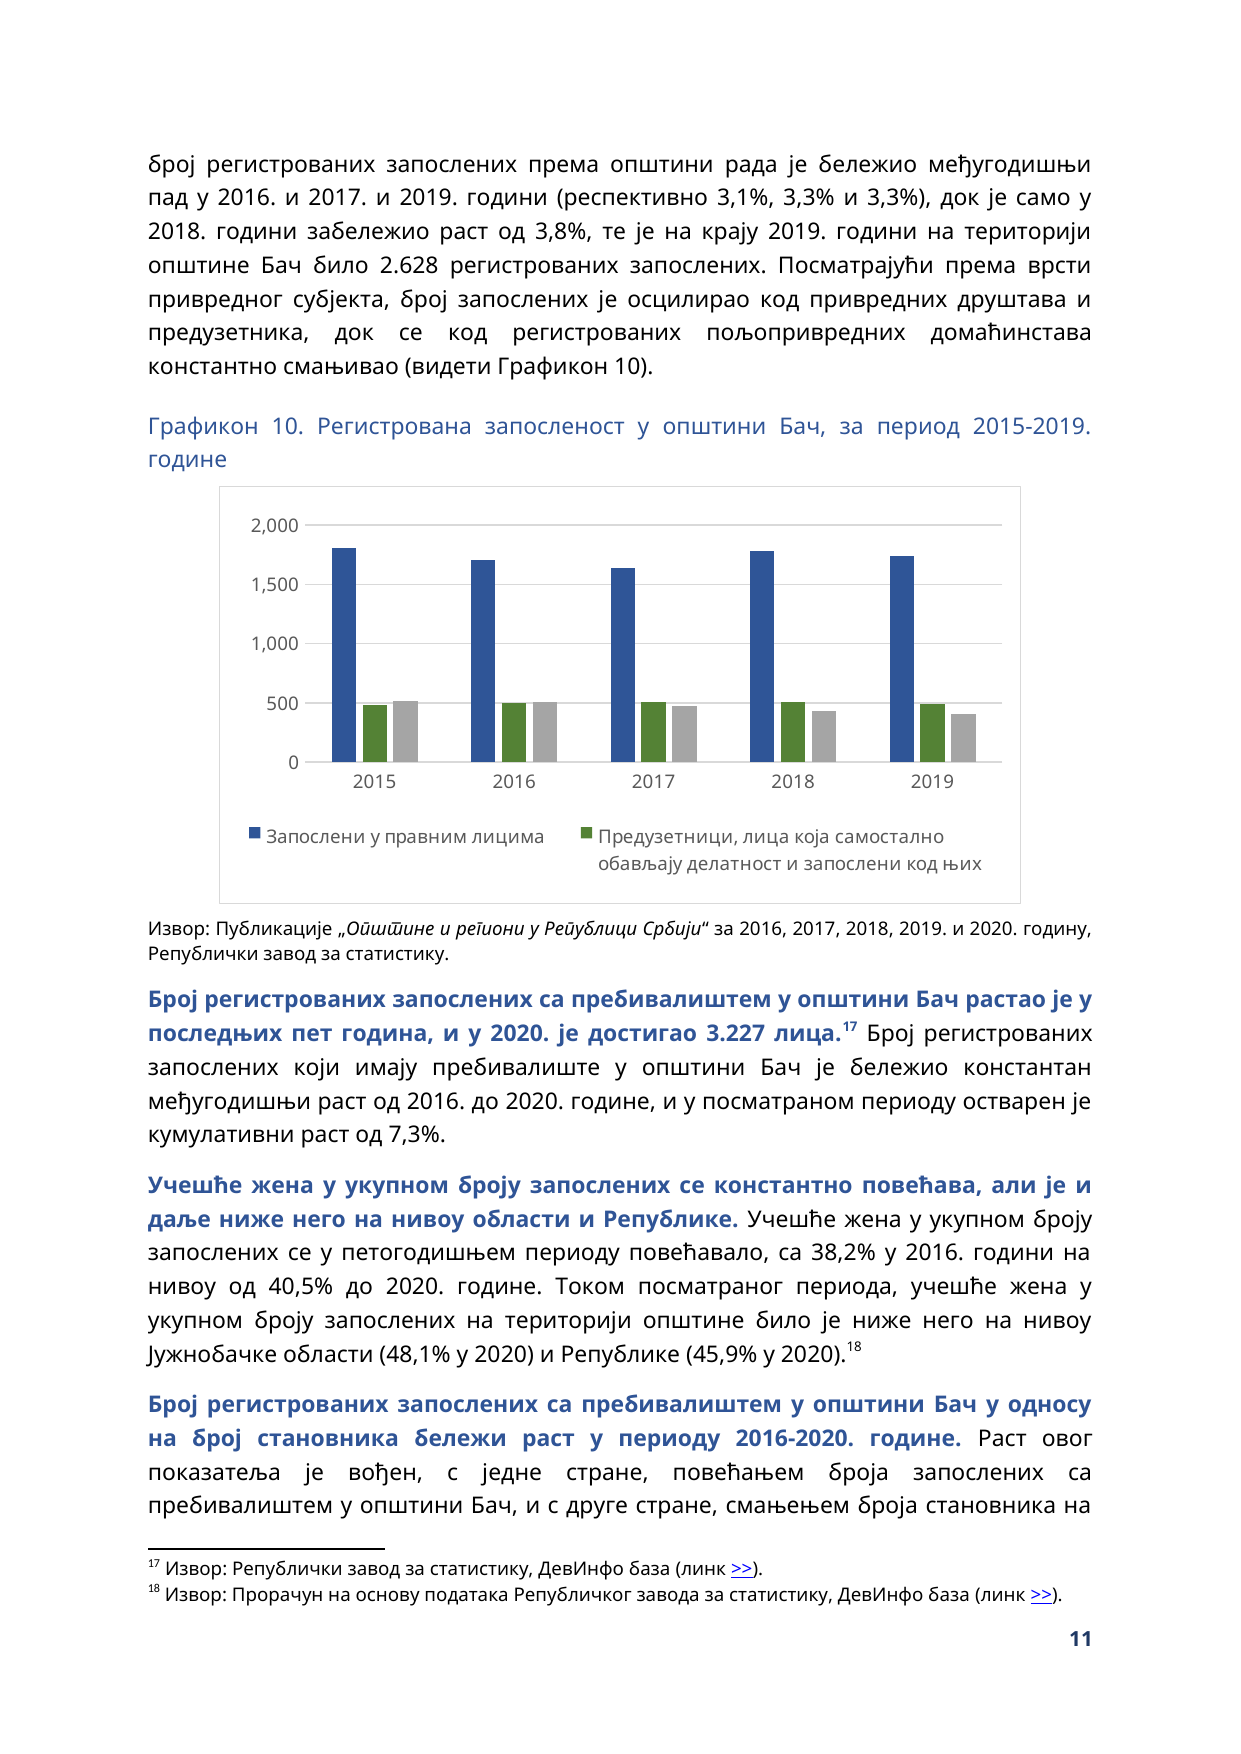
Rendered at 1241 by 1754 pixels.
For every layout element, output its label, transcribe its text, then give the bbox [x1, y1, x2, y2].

text Графикон 10. Регистрована запосленост у општини Бач, за период 2015-2019. године [148, 410, 1093, 475]
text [148, 148, 1093, 381]
text Учешће жена у укупном броју запослених се константно повећава, али је и даље ниже него на нивоу области и Републике. Учешће жена у укупном броју запослених се у петогодишњем периоду повећавало, са 38,2% у 2016. години на нивоу од 40,5% до 2020. године. Током посматраног периода, учешће жена у укупном броју запослених на територији општине било је ниже него на нивоу Јужнобачке области (48,1% у 2020) и Републике (45,9% у 2020). [148, 1169, 1093, 1369]
list Извор: Публикације „Општине и региони у Републици Србији“ за 2016, 2017, 2018, 2019. и 2020. годину, Републички завод за статистику. [148, 915, 1093, 966]
text Број регистрованих запослених са пребивалиштем у општини Бач растао је у последњих пет година, и у 2020. је достигао 3.227 лица. Број регистрованих запослених који имају пребивалиште у општини Бач је бележио константан међугодишњи раст од 2016. до 2020. године, и у посматраном периоду остварен је кумулативни раст од 7,3%. [148, 983, 1093, 1149]
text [148, 1388, 1093, 1520]
